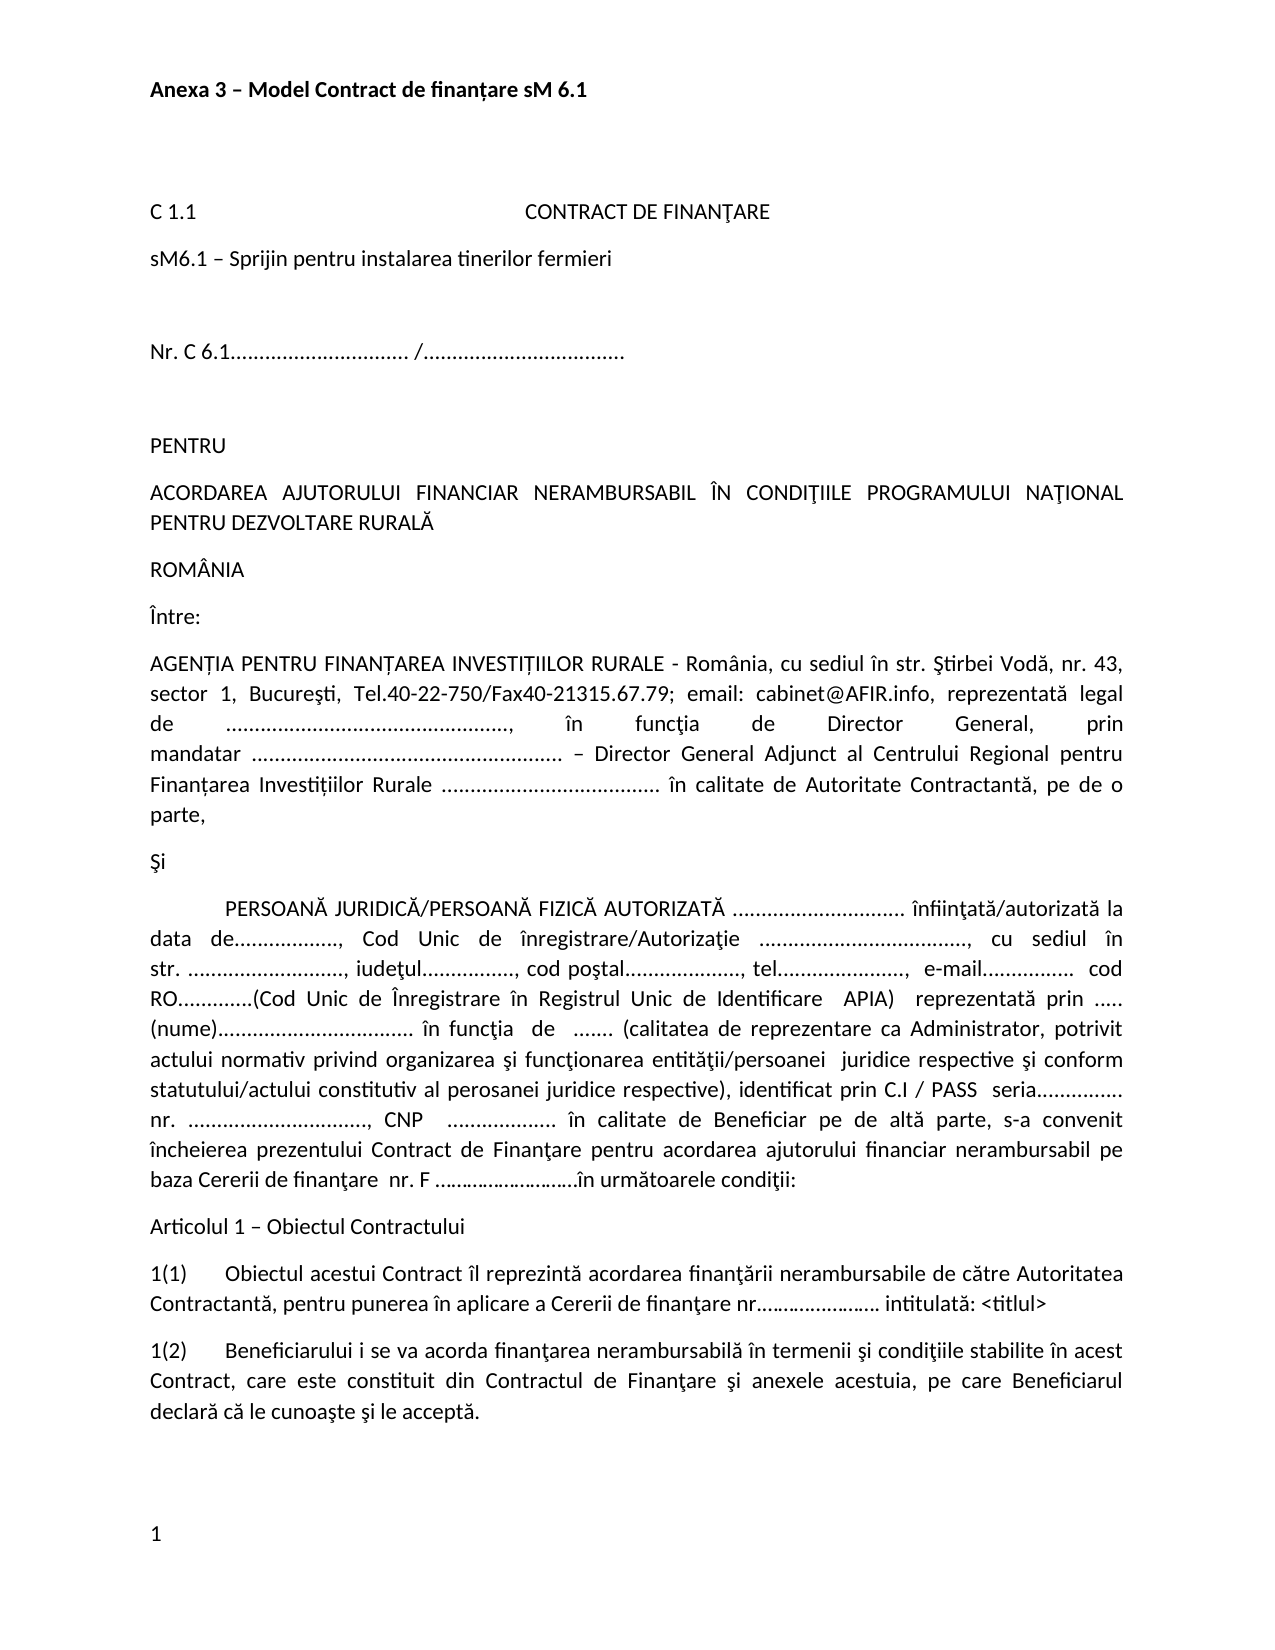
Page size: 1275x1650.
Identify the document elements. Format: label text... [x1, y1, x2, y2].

text ACORDAREA AJUTORULUI FINANCIAR NERAMBURSABIL ÎN CONDIŢIILE PROGRAMULUI NAŢIONAL PENTRU DEZVOLTARE RURALĂ [150, 478, 1125, 536]
text AGENȚIA PENTRU FINANȚAREA INVESTIȚIILOR RURALE - România, cu sediul în str. Ştirbei Vodă, nr. 43, sector 1, Bucureşti, Tel.40-22-750/Fax40-21315.67.79; email: cabinet@AFIR.info, reprezentată legal de ................................................., în funcţia de Director General, prin mandatar ...................................................... – Director General Adjunct al Centrului Regional pentru Finanțarea Investițiilor Rurale ...................................... în calitate de Autoritate Contractantă, pe de o parte, [150, 649, 1125, 828]
text Între: [150, 602, 1125, 630]
text 1(1) Obiectul acestui Contract îl reprezintă acordarea finanţării nerambursabile de către Autoritatea Contractantă, pentru punerea în aplicare a Cererii de finanţare nr.………...………. intitulată: <titlul> [150, 1259, 1125, 1318]
text PERSOANĂ JURIDICĂ/PERSOANĂ FIZICĂ AUTORIZATĂ .............................. înfiinţată/autorizată la data de.................., Cod Unic de înregistrare/Autorizaţie ...................................., cu sediul în str. ..........................., iudeţul................, cod poştal...................., tel......................, e-mail................ cod RO.............(Cod Unic de Înregistrare în Registrul Unic de Identificare APIA) reprezentată prin .....(nume).................................. în funcţia de ....... (calitatea de reprezentare ca Administrator, potrivit actului normativ privind organizarea şi funcţionarea entităţii/persoanei juridice respective şi conform statutului/actului constitutiv al perosanei juridice respective), identificat prin C.I / PASS seria............... nr. ..............................., CNP ................... în calitate de Beneficiar pe de altă parte, s-a convenit încheierea prezentului Contract de Finanţare pentru acordarea ajutorului financiar nerambursabil pe baza Cererii de finanţare nr. F ………………………în următoarele condiţii: [150, 894, 1125, 1194]
text 1(2) Beneficiarului i se va acorda finanţarea nerambursabilă în termenii şi condiţiile stabilite în acest Contract, care este constituit din Contractul de Finanţare şi anexele acestuia, pe care Beneficiarul declară că le cunoaşte şi le acceptă. [150, 1336, 1125, 1425]
text sM6.1 – Sprijin pentru instalarea tinerilor fermieri [150, 244, 1125, 272]
text Articolul 1 – Obiectul Contractului [150, 1212, 1125, 1241]
text ROMÂNIA [150, 555, 1125, 583]
text PENTRU [150, 431, 1125, 459]
text Şi [150, 847, 1125, 875]
text Nr. C 6.1............................... /................................... [150, 337, 1125, 366]
text C 1.1 CONTRACT DE FINANŢARE [150, 197, 1125, 225]
